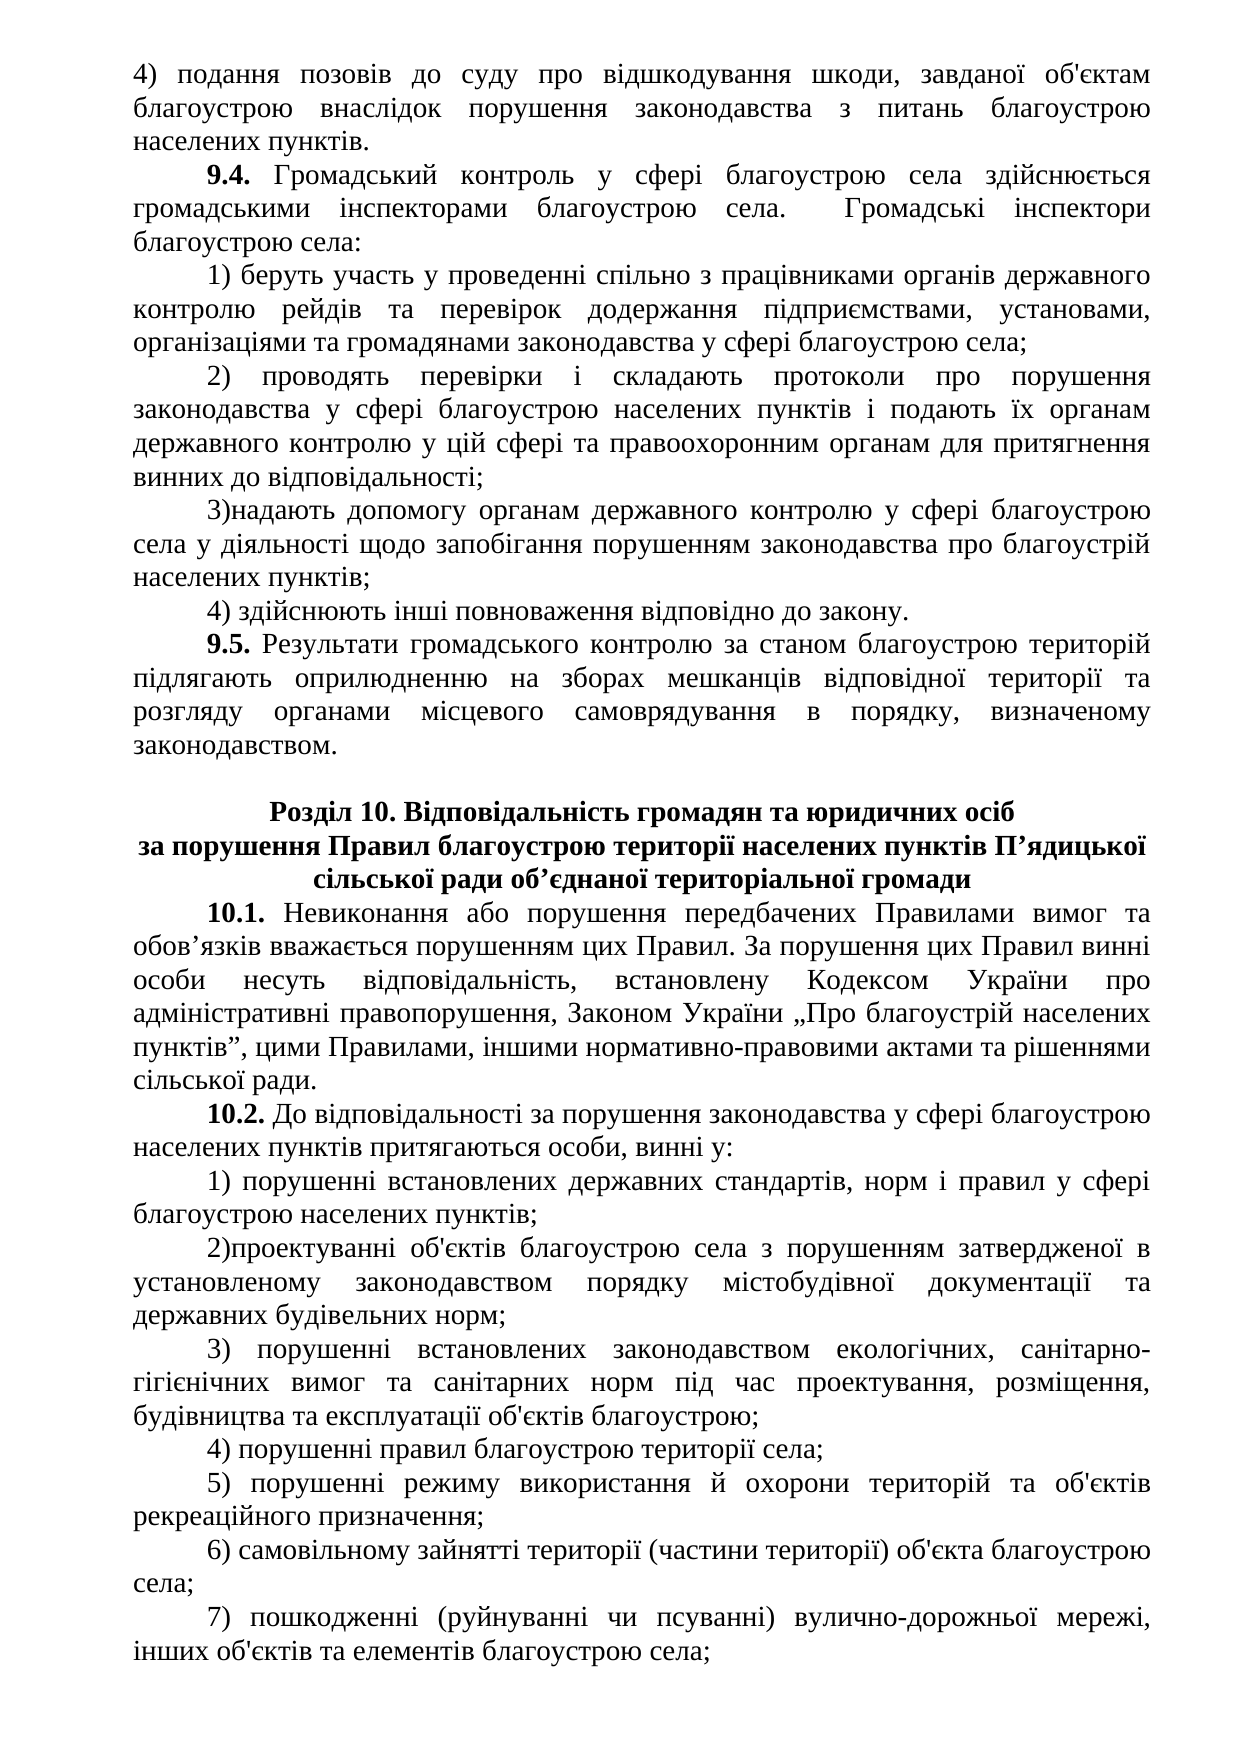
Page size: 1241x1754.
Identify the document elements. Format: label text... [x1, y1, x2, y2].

text 4) здійснюють інші повноваження відповідно до закону. [133, 593, 1152, 626]
text 7) пошкодженні (руйнуванні чи псуванні) вулично-дорожньої мережі, інших об'єктів та елементів благоустрою села; [133, 1599, 1152, 1666]
text 9.4. Громадський контроль у сфері благоустрою села здійснюється громадськими інспекторами благоустрою села. Громадські інспектори благоустрою села: [133, 157, 1152, 257]
text 9.5. Результати громадського контролю за станом благоустрою територій підлягають оприлюдненню на зборах мешканців відповідної території та розгляду органами місцевого самоврядування в порядку, визначеному законодавством. [133, 626, 1152, 761]
text 10.2. До відповідальності за порушення законодавства у сфері благоустрою населених пунктів притягаються особи, винні у: [133, 1096, 1152, 1163]
text 1) порушенні встановлених державних стандартів, норм і правил у сфері благоустрою населених пунктів; [133, 1163, 1152, 1230]
text Розділ 10. Відповідальність громадян та юридичних осіб [133, 794, 1152, 828]
text 5) порушенні режиму використання й охорони територій та об'єктів рекреаційного призначення; [133, 1465, 1152, 1532]
text 4) подання позовів до суду про відшкодування шкоди, завданої об'єктам благоустрою внаслідок порушення законодавства з питань благоустрою населених пунктів. [133, 56, 1152, 157]
text 1) беруть участь у проведенні спільно з працівниками органів державного контролю рейдів та перевірок додержання підприємствами, установами, організаціями та громадянами законодавства у сфері благоустрою села; [133, 257, 1152, 358]
text 6) самовільному зайнятті території (частини території) об'єкта благоустрою села; [133, 1532, 1152, 1599]
text 3) порушенні встановлених законодавством екологічних, санітарно-гігієнічних вимог та санітарних норм під час проектування, розміщення, будівництва та експлуатації об'єктів благоустрою; [133, 1331, 1152, 1431]
text за порушення Правил благоустрою території населених пунктів П’ядицької сільської ради об’єднаної територіальної громади [133, 828, 1152, 895]
text 4) порушенні правил благоустрою території села; [133, 1431, 1152, 1465]
text 2)проектуванні об'єктів благоустрою села з порушенням затвердженої в установленому законодавством порядку містобудівної документації та державних будівельних норм; [133, 1230, 1152, 1331]
text 10.1. Невиконання або порушення передбачених Правилами вимог та обов’язків вважається порушенням цих Правил. За порушення цих Правил винні особи несуть відповідальність, встановлену Кодексом України про адміністративні правопорушення, Законом України „Про благоустрій населених пунктів”, цими Правилами, іншими нормативно-правовими актами та рішеннями сільської ради. [133, 895, 1152, 1096]
text 3)надають допомогу органам державного контролю у сфері благоустрою села у діяльності щодо запобігання порушенням законодавства про благоустрій населених пунктів; [133, 492, 1152, 593]
text 2) проводять перевірки і складають протоколи про порушення законодавства у сфері благоустрою населених пунктів і подають їх органам державного контролю у цій сфері та правоохоронним органам для притягнення винних до відповідальності; [133, 358, 1152, 492]
